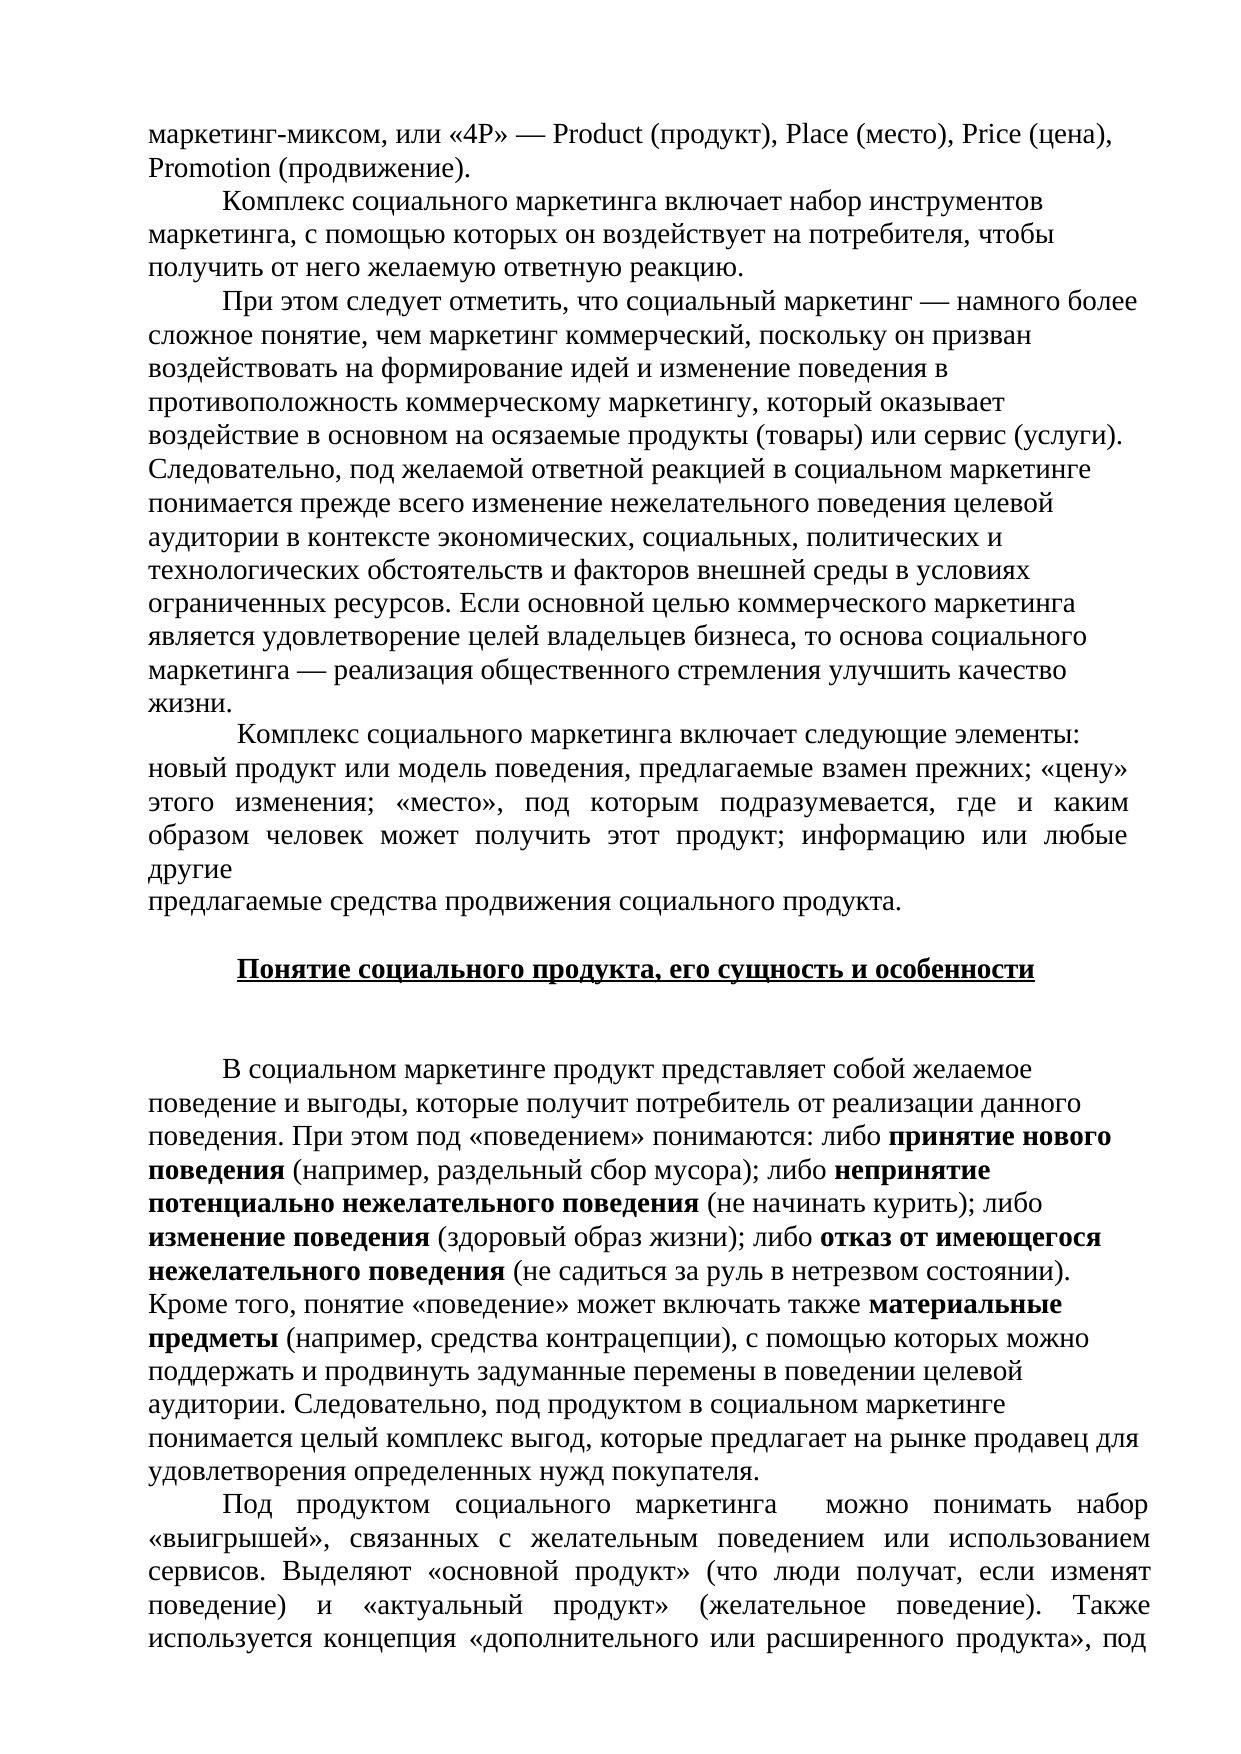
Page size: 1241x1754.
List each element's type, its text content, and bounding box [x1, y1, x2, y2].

text понимается целый комплекс выгод, которые предлагает на рынке продавец для удовлетворения определенных нужд покупателя. [148, 1420, 1151, 1487]
text Под продуктом социального маркетинга можно понимать набор [222, 1487, 1192, 1520]
text изменение поведения (здоровый образ жизни); либо отказ от имеющегося нежелательного поведения (не садиться за руль в нетрезвом состоянии). [148, 1219, 1192, 1286]
text предлагаемые средства продвижения социального продукта. [148, 884, 1192, 917]
text аудитории. Следовательно, под продуктом в социальном маркетинге [148, 1387, 1192, 1420]
text воздействие в основном на осязаемые продукты (товары) или сервис (услуги). [148, 418, 1192, 451]
text Кроме того, понятие «поведение» может включать также материальные предметы (например, средства контрацепции), с помощью которых можно поддержать и продвинуть задуманные перемены в поведении целевой [148, 1286, 1151, 1387]
text аудитории в контексте экономических, социальных, политических и технологических обстоятельств и факторов внешней среды в условиях ограниченных ресурсов. Если основной целью коммерческого маркетинга [148, 520, 1192, 618]
text является удовлетворение целей владельцев бизнеса, то основа социального маркетинга — реализация общественного стремления улучшить качество жизни. [148, 618, 1141, 719]
text новый продукт или модель поведения, предлагаемые взамен прежних; «цену» этого изменения; «место», под которым подразумевается, где и каким образом человек может получить этот продукт; информацию или любые другие [148, 750, 1129, 884]
text «выигрышей», связанных с желательным поведением или использованием сервисов. Выделяют «основной продукт» (что люди получат, если изменят поведение) и «актуальный продукт» (желательное поведение). Также используется концепция «дополнительного или расширенного продукта», под [148, 1520, 1152, 1654]
text Следовательно, под желаемой ответной реакцией в социальном маркетинге понимается прежде всего изменение нежелательного поведения целевой [148, 451, 1151, 519]
text маркетинг-миксом, или «4Р» — Product (продукт), Place (место), Price (цена), Promotion (продвижение). [148, 117, 1192, 184]
text воздействовать на формирование идей и изменение поведения в противоположность коммерческому маркетингу, который оказывает [148, 351, 1192, 418]
text При этом следует отметить, что социальный маркетинг — намного более сложное понятие, чем маркетинг коммерческий, поскольку он призван [148, 283, 1192, 350]
subtitle Понятие социального продукта, его сущность и особенности [237, 951, 1192, 985]
text Комплекс социального маркетинга включает набор инструментов маркетинга, с помощью которых он воздействует на потребителя, чтобы получить от него желаемую ответную реакцию. [148, 184, 1152, 283]
text В социальном маркетинге продукт представляет собой желаемое поведение и выгоды, которые получит потребитель от реализации данного поведения. При этом под «поведением» понимаются: либо принятие нового поведения (например, раздельный сбор мусора); либо непринятие потенциально нежелательного поведения (не начинать курить); либо [148, 1051, 1152, 1219]
text Комплекс социального маркетинга включает следующие элементы: [237, 719, 1192, 750]
